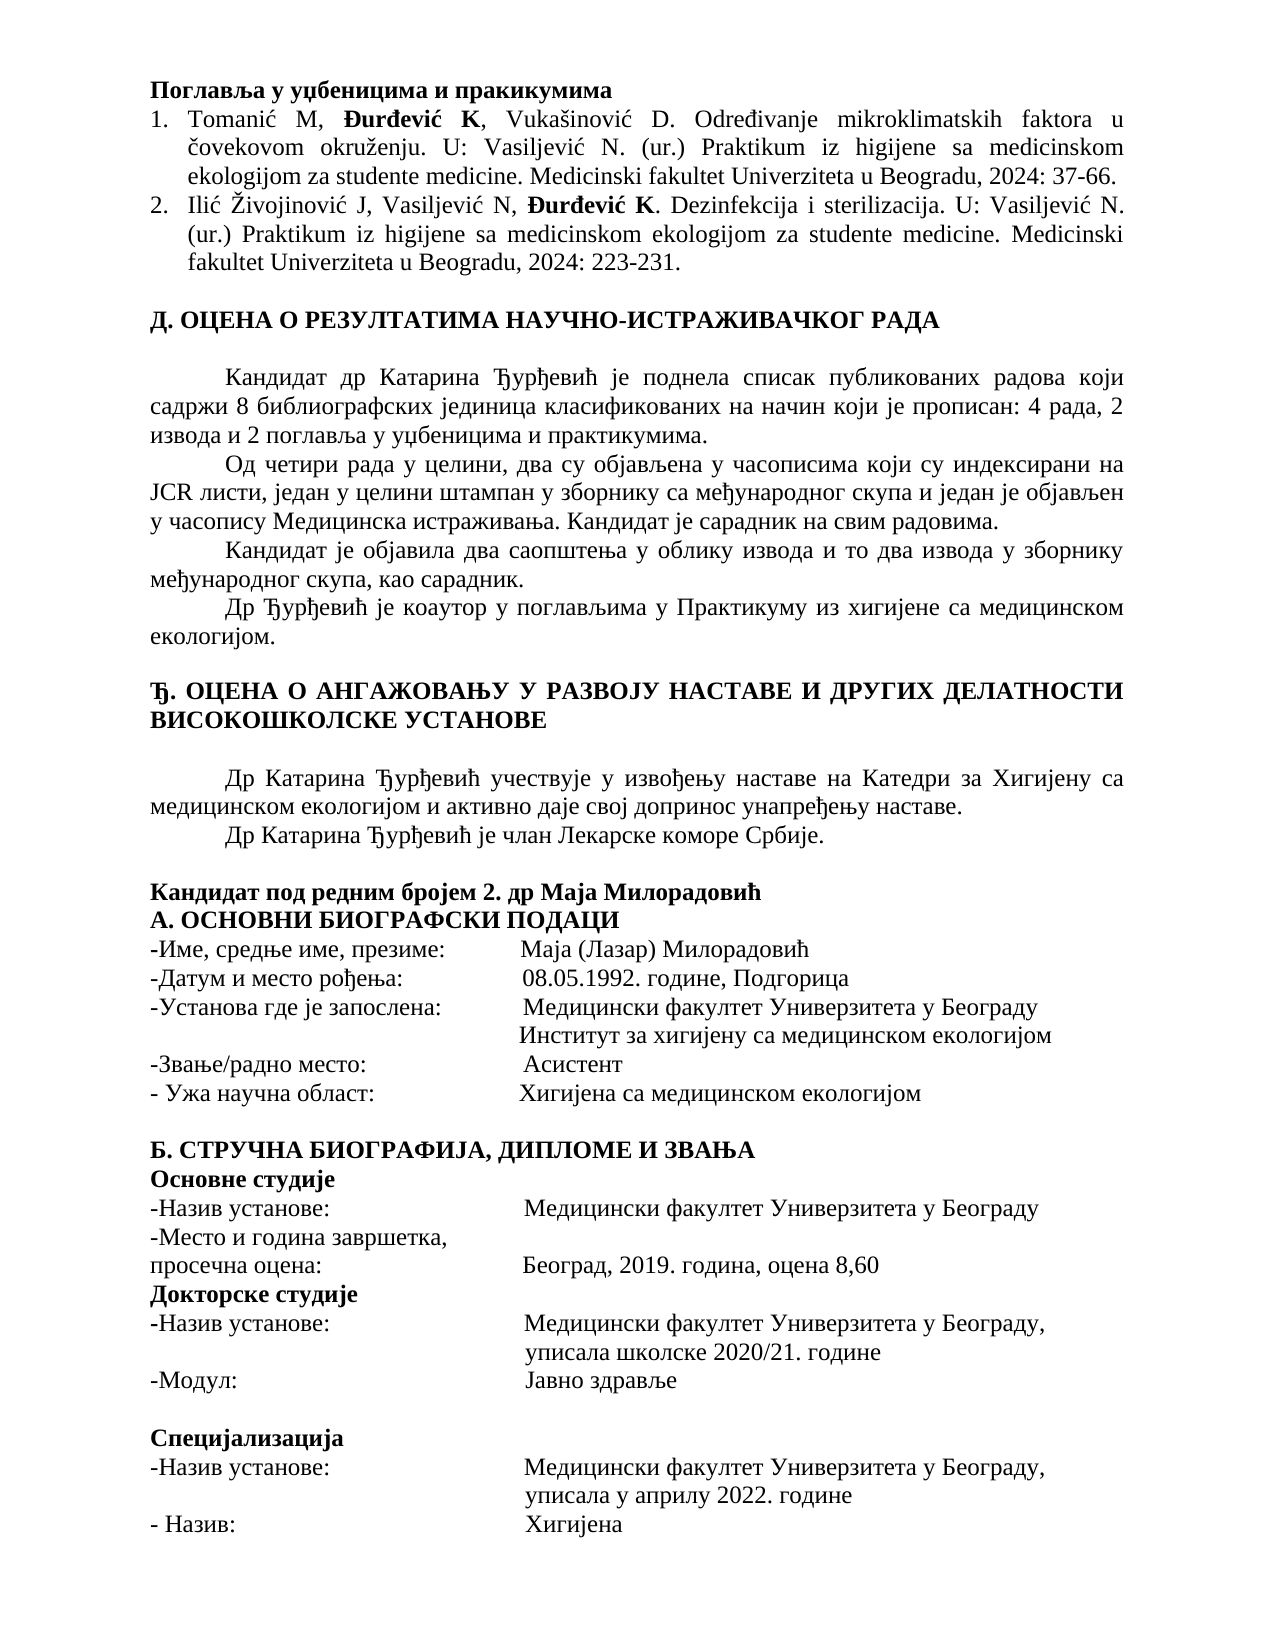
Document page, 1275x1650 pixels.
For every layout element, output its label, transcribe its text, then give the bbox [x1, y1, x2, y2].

text -Назив установе: Медицински факултет Универзитета у Београду, [150, 1452, 1125, 1481]
text -Назив установе: Медицински факултет Универзитета у Београду, [150, 1308, 1125, 1337]
text Од четири рада у целини, два су објављена у часописима који су индексирани на JCR листи, један у целини штампан у зборнику са међународног скупа и један је објављен у часопису Медицинска истраживања. Кандидат је сарадник на свим радовима. [150, 449, 1125, 535]
text -Датум и место рођења: 08.05.1992. године, Подгорица [150, 963, 1125, 992]
text Др Катарина Ђурђевић учествује у извођењу наставе на Катедри за Хигијену са медицинском екологијом и активно даје свој допринос унапређењу наставе. [150, 763, 1125, 820]
list Ilić Živojinović J, Vasiljević N, Đurđević K. Dezinfekcija i sterilizacija. U: Vasiljević N. (ur.) Praktikum iz higijene sa medicinskom ekologijom za studente medicine. Medicinski fakultet Univerziteta u Beogradu, 2024: 223-231. [150, 190, 1125, 276]
text -Установа где је запослена: Медицински факултет Универзитета у Београду [150, 992, 1125, 1021]
list Tomanić M, Đurđević K, Vukašinović D. Određivanje mikroklimatskih faktora u čovekovom okruženju. U: Vasiljević N. (ur.) Praktikum iz higijene sa medicinskom ekologijom za studente medicine. Medicinski fakultet Univerziteta u Beogradu, 2024: 37-66. [150, 104, 1125, 190]
text Основне студије [150, 1164, 1125, 1193]
text просечна оцена: Београд, 2019. година, оцена 8,60 [150, 1251, 1125, 1279]
text - Назив: Хигијена [150, 1509, 1125, 1538]
text Д. ОЦЕНА О РЕЗУЛТАТИМА НАУЧНО-ИСТРАЖИВАЧКОГ РАДА [150, 305, 1125, 334]
text Институт за хигијену са медицинском екологијом [150, 1021, 1125, 1049]
text уписала у априлу 2022. године [150, 1481, 1125, 1509]
text -Звање/радно место: Асистент [150, 1049, 1125, 1078]
text Б. СТРУЧНА БИОГРАФИЈА, ДИПЛОМЕ И ЗВАЊА [150, 1136, 1125, 1164]
text Докторске студије [150, 1279, 1125, 1308]
text Др Ђурђевић је коаутор у поглављима у Практикуму из хигијене са медицинском екологијом. [150, 592, 1125, 650]
text Др Катарина Ђурђевић је члан Лекарске коморе Србије. [150, 820, 1125, 849]
text -Име, средње име, презиме: Маја (Лазар) Милорадовић [150, 934, 1125, 963]
text -Назив установе: Медицински факултет Универзитета у Београду [150, 1193, 1125, 1222]
text -Модул: Јавно здравље [150, 1366, 1125, 1394]
text уписала школске 2020/21. године [150, 1337, 1125, 1366]
text -Место и година завршетка, [150, 1222, 1125, 1251]
text Кандидат др Катарина Ђурђевић је поднела списак публикованих радова који садржи 8 библиографских јединица класификованих на начин који је прописан: 4 рада, 2 извода и 2 поглавља у уџбеницима и практикумима. [150, 362, 1125, 449]
text Кандидат под редним бројем 2. др Маја Милорадовић [150, 877, 1125, 906]
text - Ужа научна област: Хигијена са медицинском екологијом [150, 1078, 1125, 1107]
text Кандидат је објавила два саопштења у облику извода и то два извода у зборнику међународног скупа, као сарадник. [150, 535, 1125, 592]
text Специјализација [150, 1423, 1125, 1452]
text Поглавља у уџбеницима и пракикумима [150, 75, 1125, 104]
text А. ОСНОВНИ БИОГРАФСКИ ПОДАЦИ [150, 906, 1125, 934]
text Ђ. ОЦЕНА О АНГАЖОВАЊУ У РАЗВОЈУ НАСТАВЕ И ДРУГИХ ДЕЛАТНОСТИ ВИСОКОШКОЛСКЕ УСТАНОВЕ [150, 676, 1125, 734]
